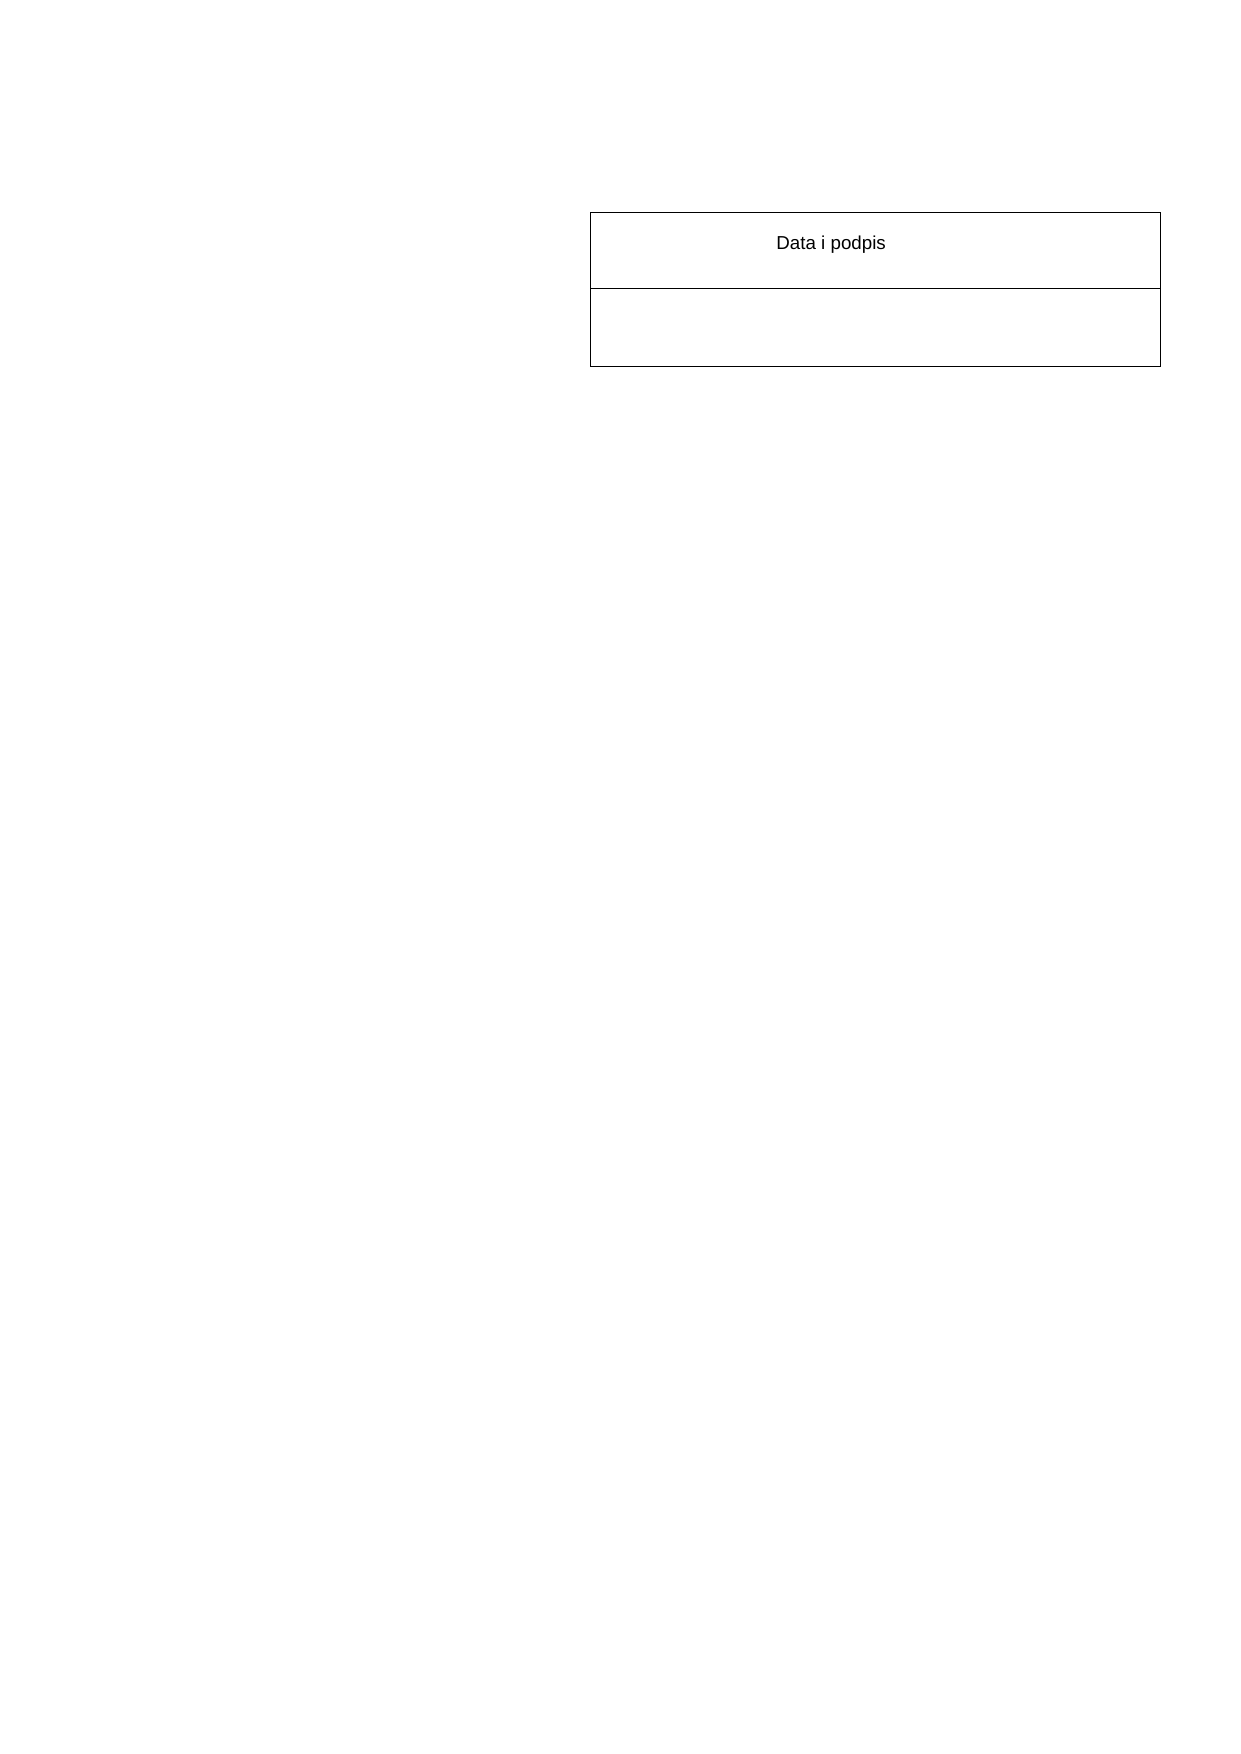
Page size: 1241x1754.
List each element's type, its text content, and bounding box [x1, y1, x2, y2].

table_header Data i podpis [591, 213, 1160, 287]
table_cell [591, 289, 1160, 366]
